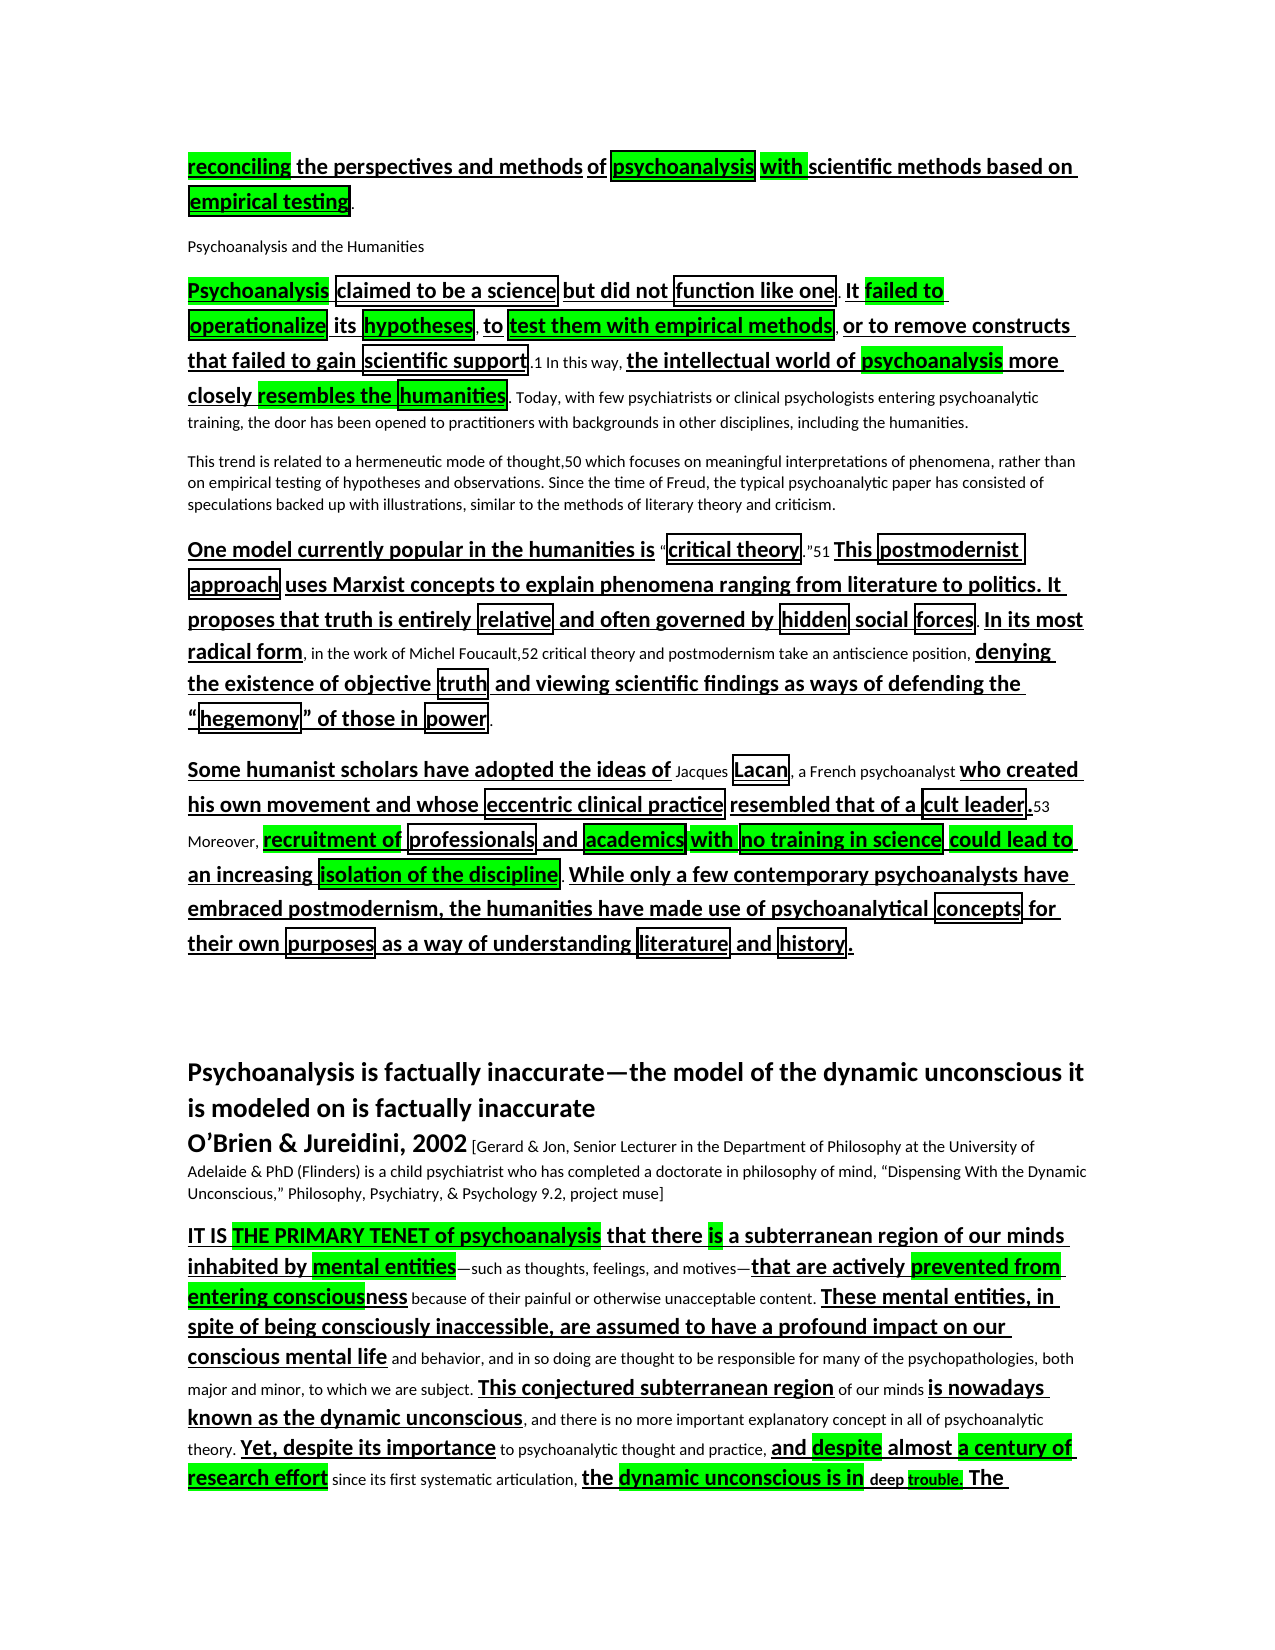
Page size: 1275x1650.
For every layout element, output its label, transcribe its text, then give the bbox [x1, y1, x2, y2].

text This trend is related to a hermeneutic mode of thought,50 which focuses on meaningful interpretations of phenomena, rather than on empirical testing of hypotheses and observations. Since the time of Freud, the typical psychoanalytic paper has consisted of speculations backed up with illustrations, similar to the methods of literary theory and criticism. [187, 451, 1087, 515]
text Some humanist scholars have adopted the ideas of Jacques Lacan, a French psychoanalyst who created his own movement and whose eccentric clinical practice resembled that of a cult leader.53 Moreover, recruitment of professionals and academics with no training in science could lead to an increasing isolation of the discipline. While only a few contemporary psychoanalysts have embraced postmodernism, the humanities have made use of psychoanalytical concepts for their own purposes as a way of understanding literature and history. [187, 753, 1087, 959]
text O’Brien & Jureidini, 2002 [Gerard & Jon, Senior Lecturer in the Department of Philosophy at the University of Adelaide & PhD (Flinders) is a child psychiatrist who has completed a doctorate in philosophy of mind, “Dispensing With the Dynamic Unconscious,” Philosophy, Psychiatry, & Psychology 9.2, project muse] [187, 1127, 1087, 1203]
text Psychoanalysis and the Humanities [187, 236, 1087, 256]
text One model currently popular in the humanities is “critical theory.”51 This postmodernist approach uses Marxist concepts to explain phenomena ranging from literature to politics. It proposes that truth is entirely relative and often governed by hidden social forces. In its most radical form, in the work of Michel Foucault,52 critical theory and postmodernism take an antiscience position, denying the existence of objective truth and viewing scientific findings as ways of defending the “hegemony” of those in power. [187, 533, 1087, 734]
text Psychoanalysis claimed to be a science but did not function like one. It failed to operationalize its hypotheses, to test them with empirical methods, or to remove constructs that failed to gain scientific support.1 In this way, the intellectual world of psychoanalysis more closely resembles the humanities. Today, with few psychiatrists or clinical psychologists entering psychoanalytic training, the door has been opened to practitioners with backgrounds in other disciplines, including the humanities. [187, 274, 1087, 433]
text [187, 150, 1087, 217]
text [187, 1222, 1087, 1491]
subtitle Psychoanalysis is factually inaccurate—the model of the dynamic unconscious it is modeled on is factually inaccurate [187, 1055, 1087, 1124]
